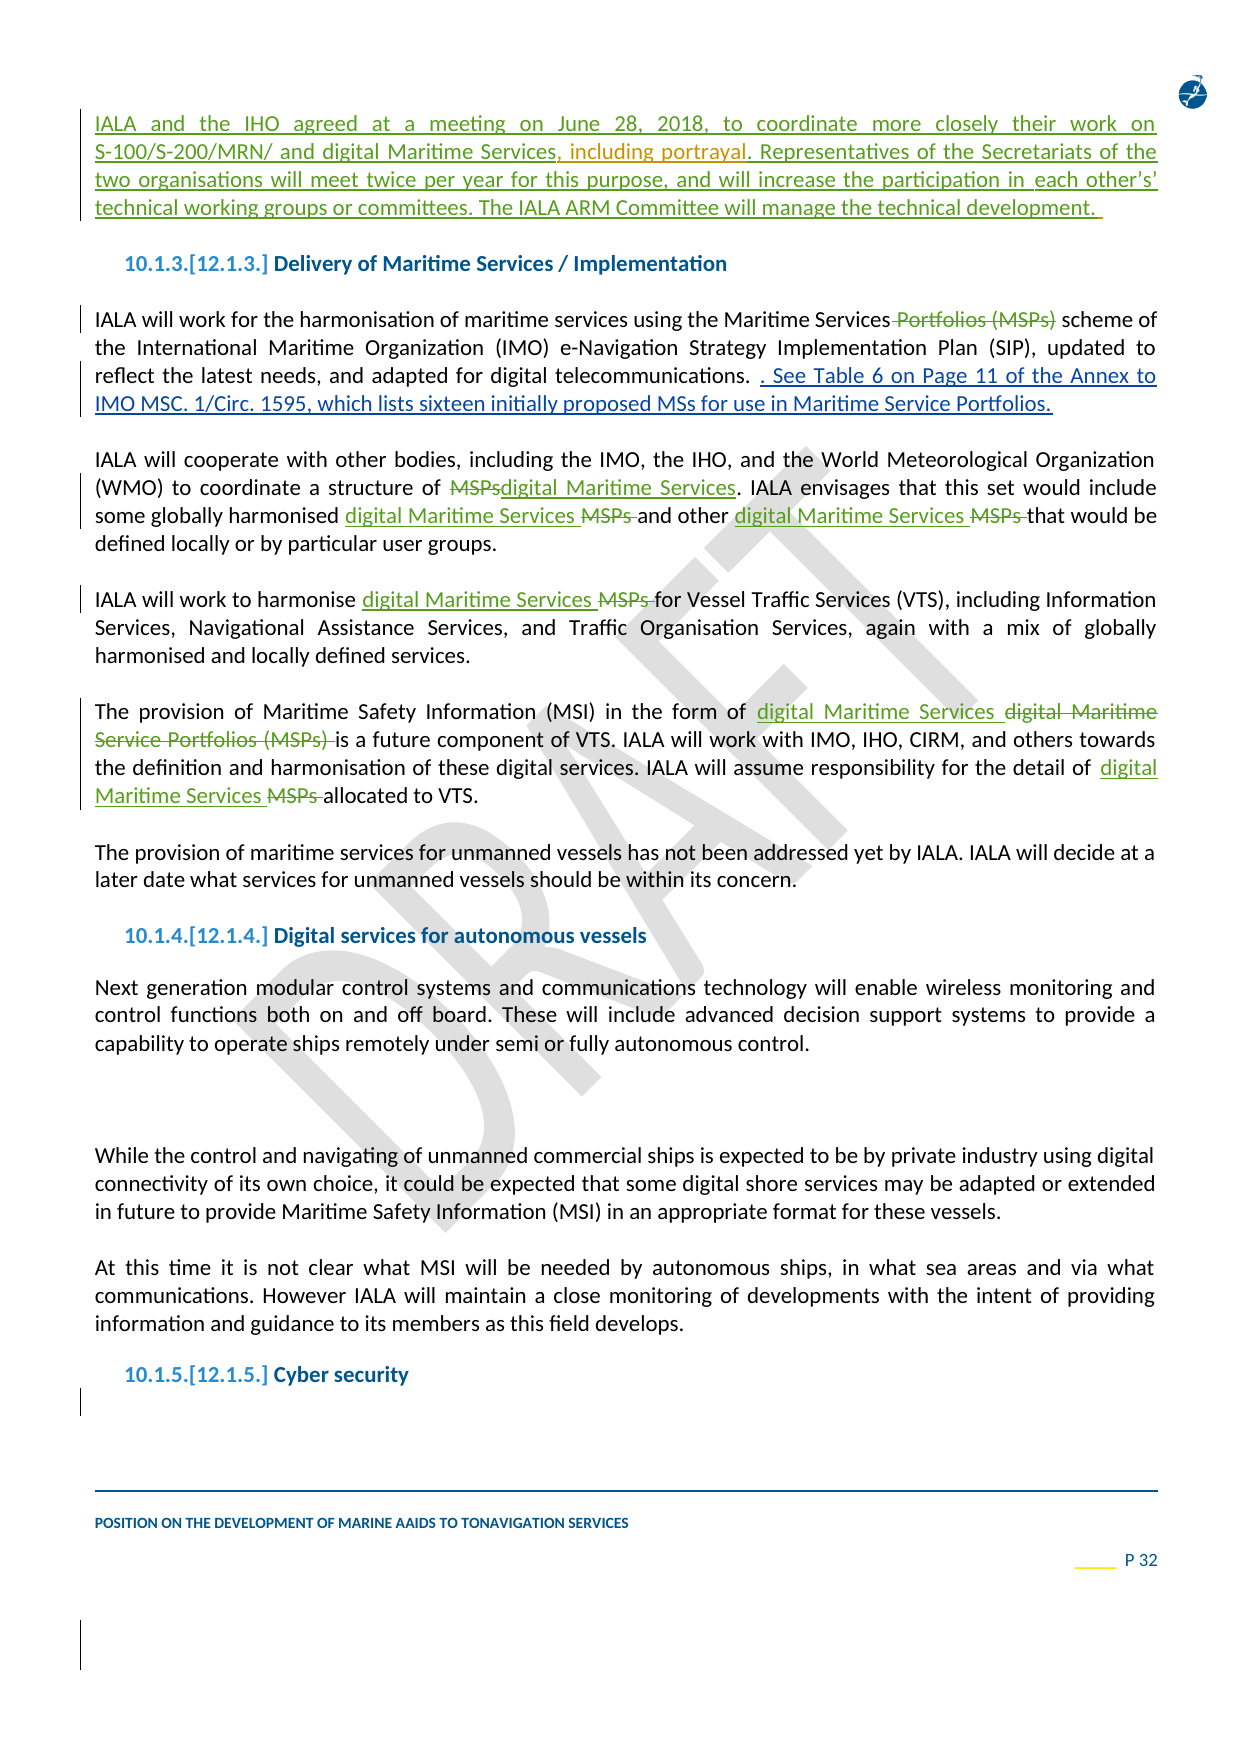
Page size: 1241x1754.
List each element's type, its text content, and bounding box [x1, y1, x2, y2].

text The provision of Maritime Safety Information (MSI) in the form of is a future component of VTS. IALA will work with IMO, IHO, CIRM, and others towards the definition and harmonisation of these digital services. IALA will assume responsibility for the detail of allocated to VTS. [94, 697, 1157, 809]
text The provision of maritime services for unmanned vessels has not been addressed yet by IALA. IALA will decide at a later date what services for unmanned vessels should be within its concern. [94, 838, 1157, 894]
text Next generation modular control systems and communications technology will enable wireless monitoring and control functions both on and off board. These will include advanced decision support systems to provide a capability to operate ships remotely under semi or fully autonomous control. [94, 973, 1157, 1057]
text At this time it is not clear what MSI will be needed by autonomous ships, in what sea areas and via what communications. However IALA will maintain a close monitoring of developments with the intent of providing information and guidance to its members as this field develops. [94, 1253, 1157, 1337]
text IALA will cooperate with other bodies, including the IMO, the IHO, and the World Meteorological Organization (WMO) to coordinate a structure of . IALA envisages that this set would include some globally harmonised and other that would be defined locally or by particular user groups. [94, 445, 1157, 557]
text IALA will work for the harmonisation of maritime services using the Maritime Services scheme of the International Maritime Organization (IMO) e-Navigation Strategy Implementation Plan (SIP), updated to reflect the latest needs, and adapted for digital telecommunications. [94, 305, 1157, 417]
picture [1147, 25, 1241, 144]
text IALA will work to harmonise for Vessel Traffic Services (VTS), including Information Services, Navigational Assistance Services, and Traffic Organisation Services, again with a mix of globally harmonised and locally defined services. [94, 585, 1157, 669]
subtitle Delivery of Maritime Services / Implementation [124, 249, 1157, 277]
text While the control and navigating of unmanned commercial ships is expected to be by private industry using digital connectivity of its own choice, it could be expected that some digital shore services may be adapted or extended in future to provide Maritime Safety Information (MSI) in an appropriate format for these vessels. [94, 1141, 1157, 1225]
subtitle Cyber security [124, 1360, 1157, 1388]
subtitle Digital services for autonomous vessels [124, 922, 1157, 950]
